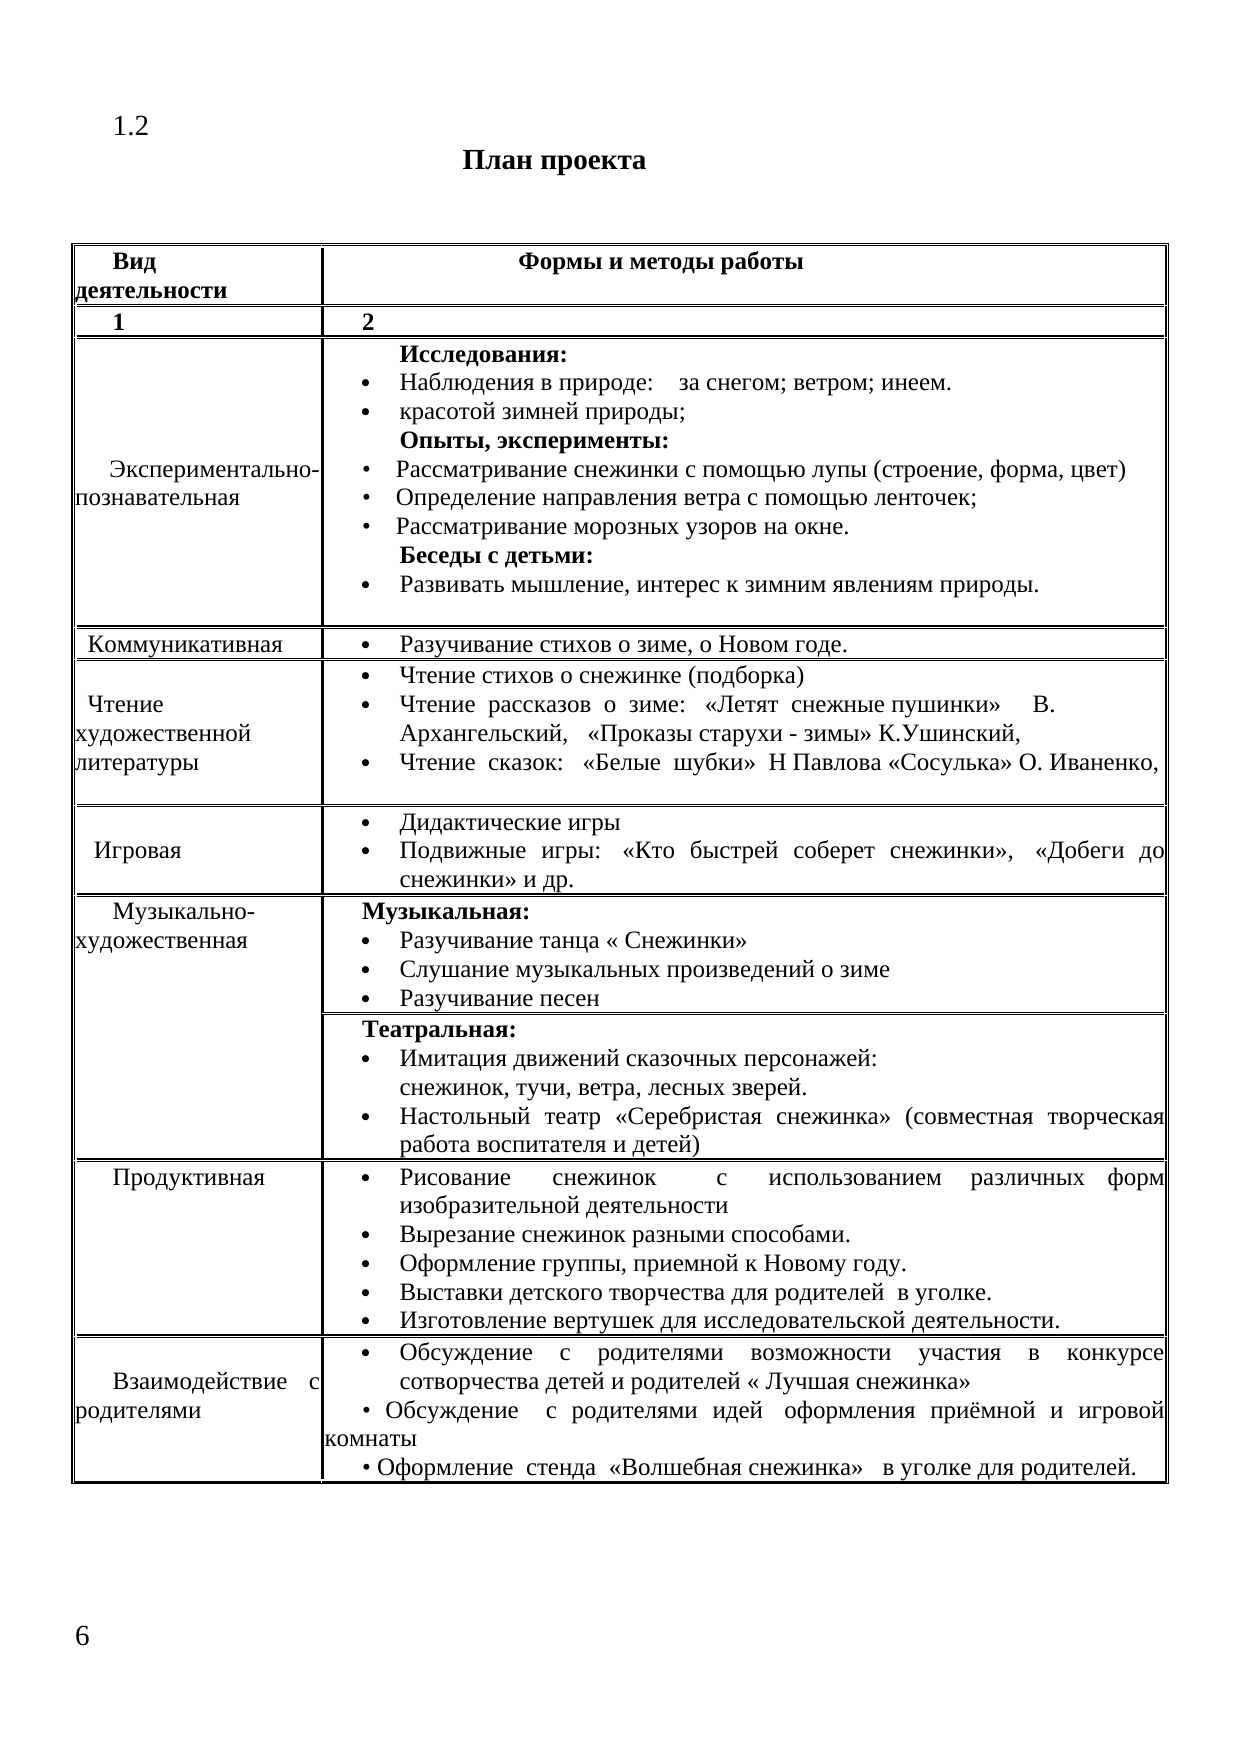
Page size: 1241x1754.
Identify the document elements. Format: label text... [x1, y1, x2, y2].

table_cell Театральная: Имитация движений сказочных персонажей: снежинок, тучи, ветра, лесных зверей. Настольный театр «Серебристая снежинка» (совместная творческая работа воспитателя и детей) [324, 1011, 1166, 1158]
table_cell Взаимодействие с родителями [75, 1334, 322, 1481]
table_cell 2 [324, 304, 1166, 335]
table_cell Продуктивная [75, 1158, 321, 1334]
table_cell Исследования: Наблюдения в природе: за снегом; ветром; инеем. красотой зимней природы; Опыты, эксперименты: • Рассматривание снежинки с помощью лупы (строение, форма, цвет) • Определение направления ветра с помощью ленточек; • Рассматривание морозных узоров на окне. Беседы с детьми: Развивать мышление, интерес к зимним явлениям природы. [324, 335, 1166, 625]
table_header Формы и методы работы [322, 246, 1165, 303]
table_header Вид деятельности [73, 244, 322, 303]
table_cell Обсуждение с родителями возможности участия в конкурсе сотворчества детей и родителей « Лучшая снежинка» • Обсуждение с родителями идей оформления приёмной и игровой комнаты • Оформление стенда «Волшебная снежинка» в уголке для родителей. [322, 1334, 1166, 1481]
table_cell Экспериментально- познавательная [75, 335, 321, 625]
text 1.2 [75, 108, 1165, 142]
table_cell Коммуникативная [75, 625, 321, 657]
table_cell Музыкальная: Разучивание танца « Снежинки» Слушание музыкальных произведений о зиме Разучивание песен [324, 893, 1166, 1011]
text План проекта [75, 142, 1165, 176]
table_cell Рисование снежинок с использованием различных форм изобразительной деятельности Вырезание снежинок разными способами. Оформление группы, приемной к Новому году. Выставки детского творчества для родителей в уголке. Изготовление вертушек для исследовательской деятельности. [324, 1158, 1166, 1334]
text 6 [75, 1618, 1165, 1652]
table_cell Разучивание стихов о зиме, о Новом годе. [324, 625, 1166, 657]
table_cell Музыкально-художественная [75, 893, 321, 1158]
table_cell Чтение художественной литературы [75, 658, 321, 804]
table_cell 1 [75, 304, 321, 335]
table_cell Игровая [73, 804, 322, 893]
table_cell Дидактические игры Подвижные игры: «Кто быстрей соберет снежинки», «Добеги до снежинки» и др. [322, 804, 1167, 893]
table_cell Чтение стихов о снежинке (подборка) Чтение рассказов о зиме: «Летят снежные пушинки» В. Архангельский, «Проказы старухи - зимы» К.Ушинский, Чтение сказок: «Белые шубки» Н Павлова «Сосулька» О. Иваненко, [324, 658, 1166, 804]
